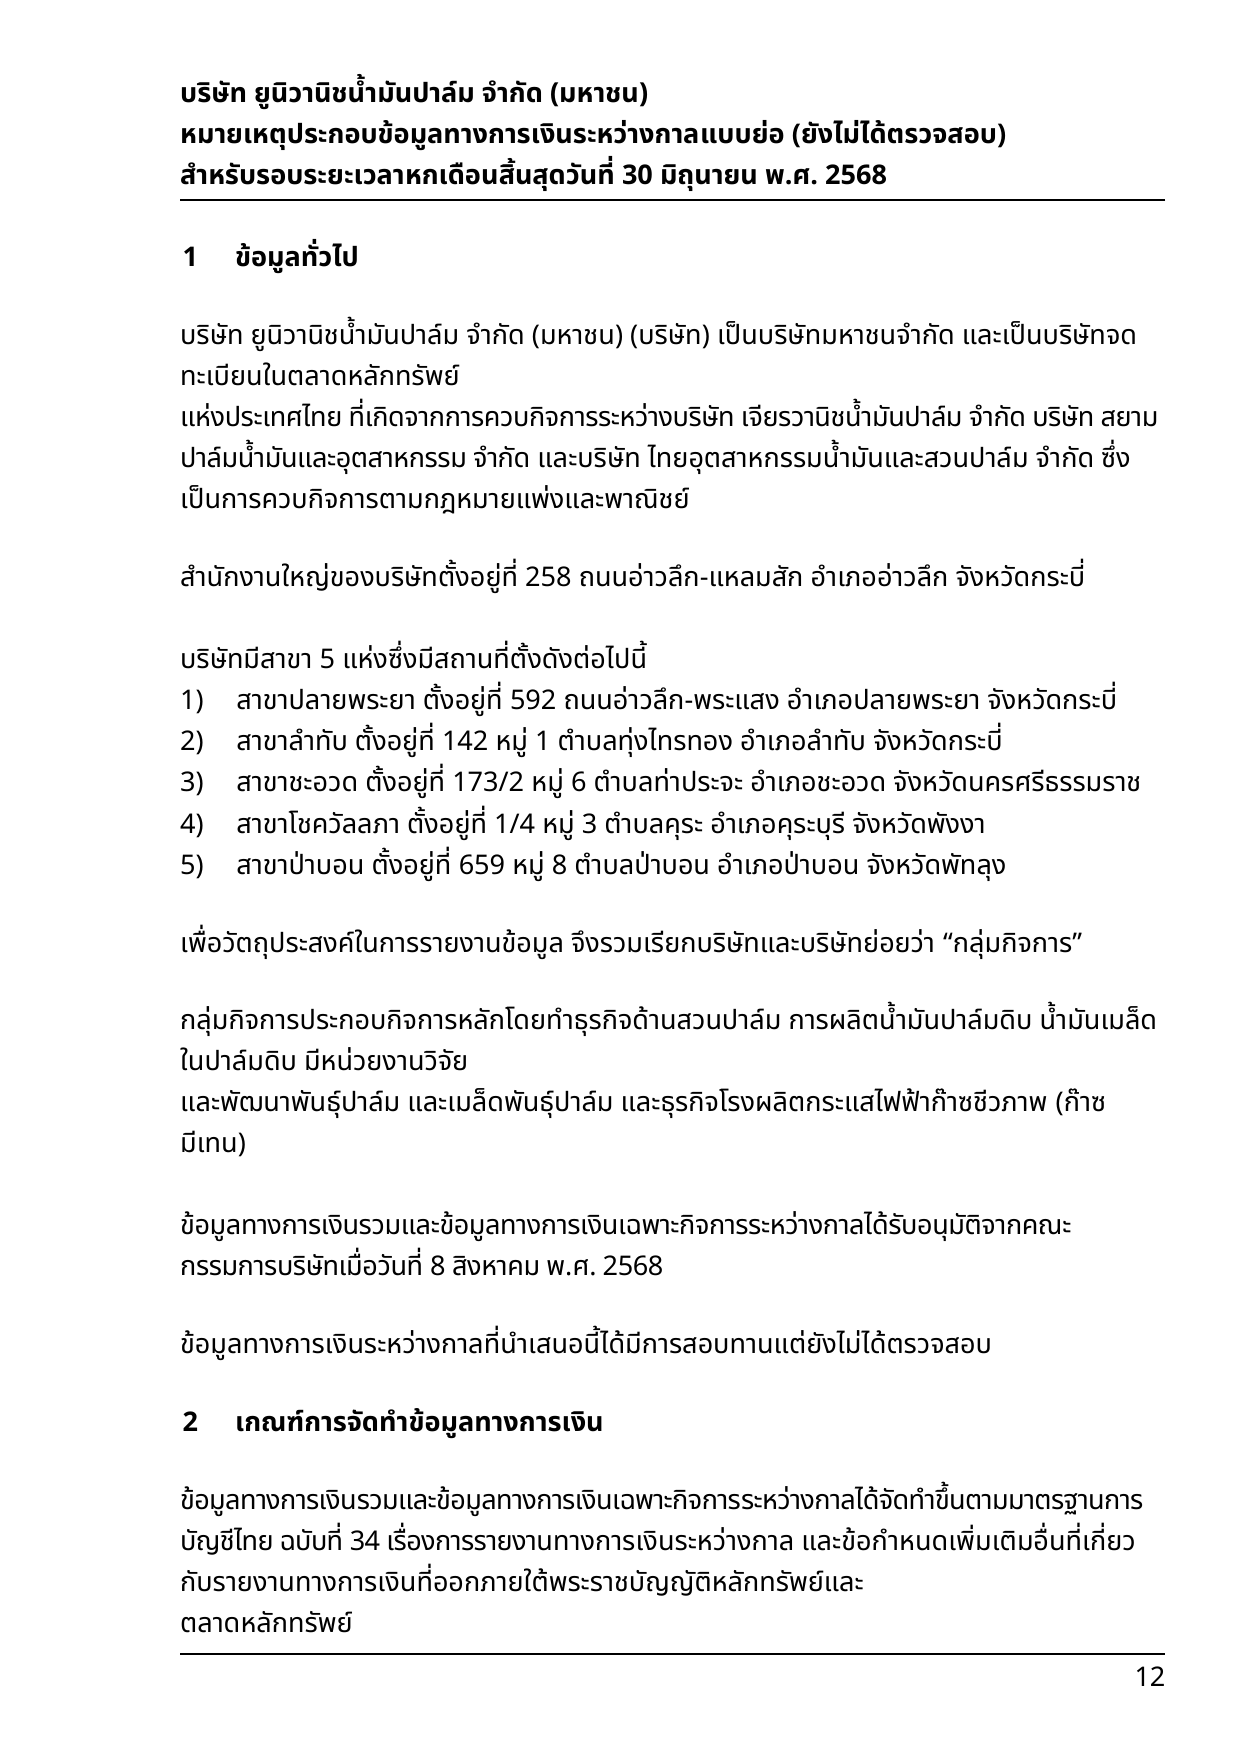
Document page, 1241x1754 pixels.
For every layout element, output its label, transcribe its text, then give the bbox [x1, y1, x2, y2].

list สาขาลำทับ ตั้งอยู่ที่ 142 หมู่ 1 ตำบลทุ่งไทรทอง อำเภอลำทับ จังหวัดกระบี่ [180, 722, 1165, 763]
table_header 1 ข้อมูลทั่วไป [180, 238, 1166, 279]
list สาขาโชควัลลภา ตั้งอยู่ที่ 1/4 หมู่ 3 ตำบลคุระ อำเภอคุระบุรี จังหวัดพังงา [180, 804, 1165, 845]
table_header 2 เกณฑ์การจัดทำข้อมูลทางการเงิน [180, 1403, 1166, 1444]
text บริษัทมีสาขา 5 แห่งซึ่งมีสถานที่ตั้งดังต่อไปนี้ [180, 639, 1165, 681]
text ข้อมูลทางการเงินรวมและข้อมูลทางการเงินเฉพาะกิจการระหว่างกาลได้รับอนุมัติจากคณะกรรมการบริษัทเมื่อวันที่ 8 สิงหาคม พ.ศ. 2568 [180, 1206, 1165, 1288]
text สำนักงานใหญ่ของบริษัทตั้งอยู่ที่ 258 ถนนอ่าวลึก-แหลมสัก อำเภออ่าวลึก จังหวัดกระบี่ [180, 557, 1165, 598]
list สาขาป่าบอน ตั้งอยู่ที่ 659 หมู่ 8 ตำบลป่าบอน อำเภอป่าบอน จังหวัดพัทลุง [180, 845, 1165, 886]
text ข้อมูลทางการเงินระหว่างกาลที่นำเสนอนี้ได้มีการสอบทานแต่ยังไม่ได้ตรวจสอบ [180, 1325, 1165, 1366]
text บริษัท ยูนิวานิชน้ำมันปาล์ม จำกัด (มหาชน) (บริษัท) เป็นบริษัทมหาชนจำกัด และเป็นบริษัทจดทะเบียนในตลาดหลักทรัพย์ แห่งประเทศไทย ที่เกิดจากการควบกิจการระหว่างบริษัท เจียรวานิชน้ำมันปาล์ม จำกัด บริษัท สยามปาล์มน้ำมันและอุตสาหกรรม จำกัด และบริษัท ไทยอุตสาหกรรมน้ำมันและสวนปาล์ม จำกัด ซึ่งเป็นการควบกิจการตามกฎหมายแพ่งและพาณิชย์ [180, 316, 1165, 521]
list สาขาปลายพระยา ตั้งอยู่ที่ 592 ถนนอ่าวลึก-พระแสง อำเภอปลายพระยา จังหวัดกระบี่ [180, 681, 1165, 722]
list สาขาชะอวด ตั้งอยู่ที่ 173/2 หมู่ 6 ตำบลท่าประจะ อำเภอชะอวด จังหวัดนครศรีธรรมราช [180, 763, 1165, 804]
text กลุ่มกิจการประกอบกิจการหลักโดยทำธุรกิจด้านสวนปาล์ม การผลิตน้ำมันปาล์มดิบ น้ำมันเมล็ดในปาล์มดิบ มีหน่วยงานวิจัย และพัฒนาพันธุ์ปาล์ม และเมล็ดพันธุ์ปาล์ม และธุรกิจโรงผลิตกระแสไฟฟ้าก๊าซชีวภาพ (ก๊าซมีเทน) [180, 1001, 1165, 1165]
text เพื่อวัตถุประสงค์ในการรายงานข้อมูล จึงรวมเรียกบริษัทและบริษัทย่อยว่า “กลุ่มกิจการ” [180, 923, 1165, 964]
text ข้อมูลทางการเงินรวมและข้อมูลทางการเงินเฉพาะกิจการระหว่างกาลได้จัดทำขึ้นตามมาตรฐานการบัญชีไทย ฉบับที่ 34 เรื่องการรายงานทางการเงินระหว่างกาล และข้อกำหนดเพิ่มเติมอื่นที่เกี่ยวกับรายงานทางการเงินที่ออกภายใต้พระราชบัญญัติหลักทรัพย์และ ตลาดหลักทรัพย์ [180, 1481, 1165, 1644]
